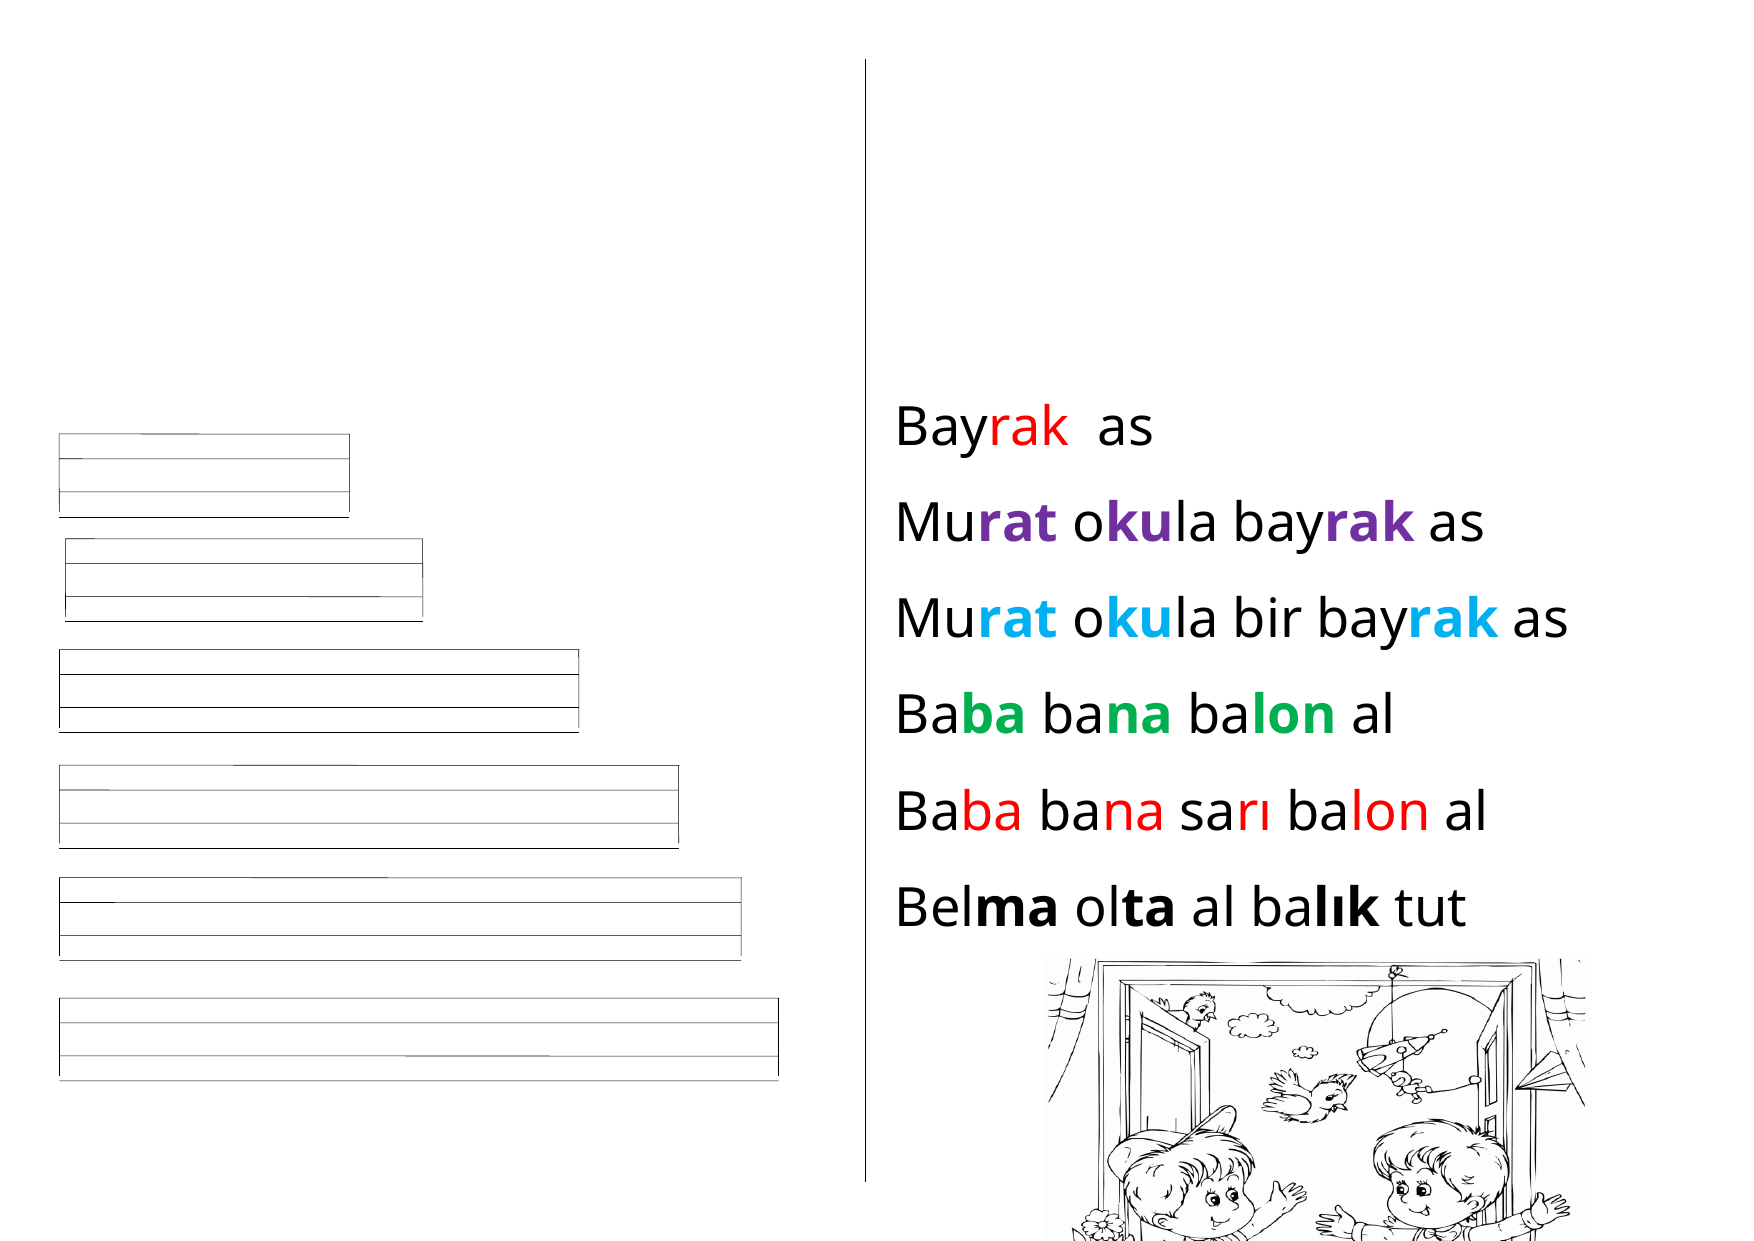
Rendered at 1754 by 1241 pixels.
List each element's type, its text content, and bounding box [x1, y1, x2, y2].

text Belma olta al balık tut [894, 868, 1671, 942]
text Murat okula bayrak as [894, 483, 1671, 557]
picture [1043, 958, 1592, 1241]
text Baba bana balon al [894, 676, 1671, 750]
text Bayrak as [894, 387, 1671, 461]
text Murat okula bir bayrak as [894, 580, 1671, 653]
text Baba bana sarı balon al [894, 772, 1671, 846]
